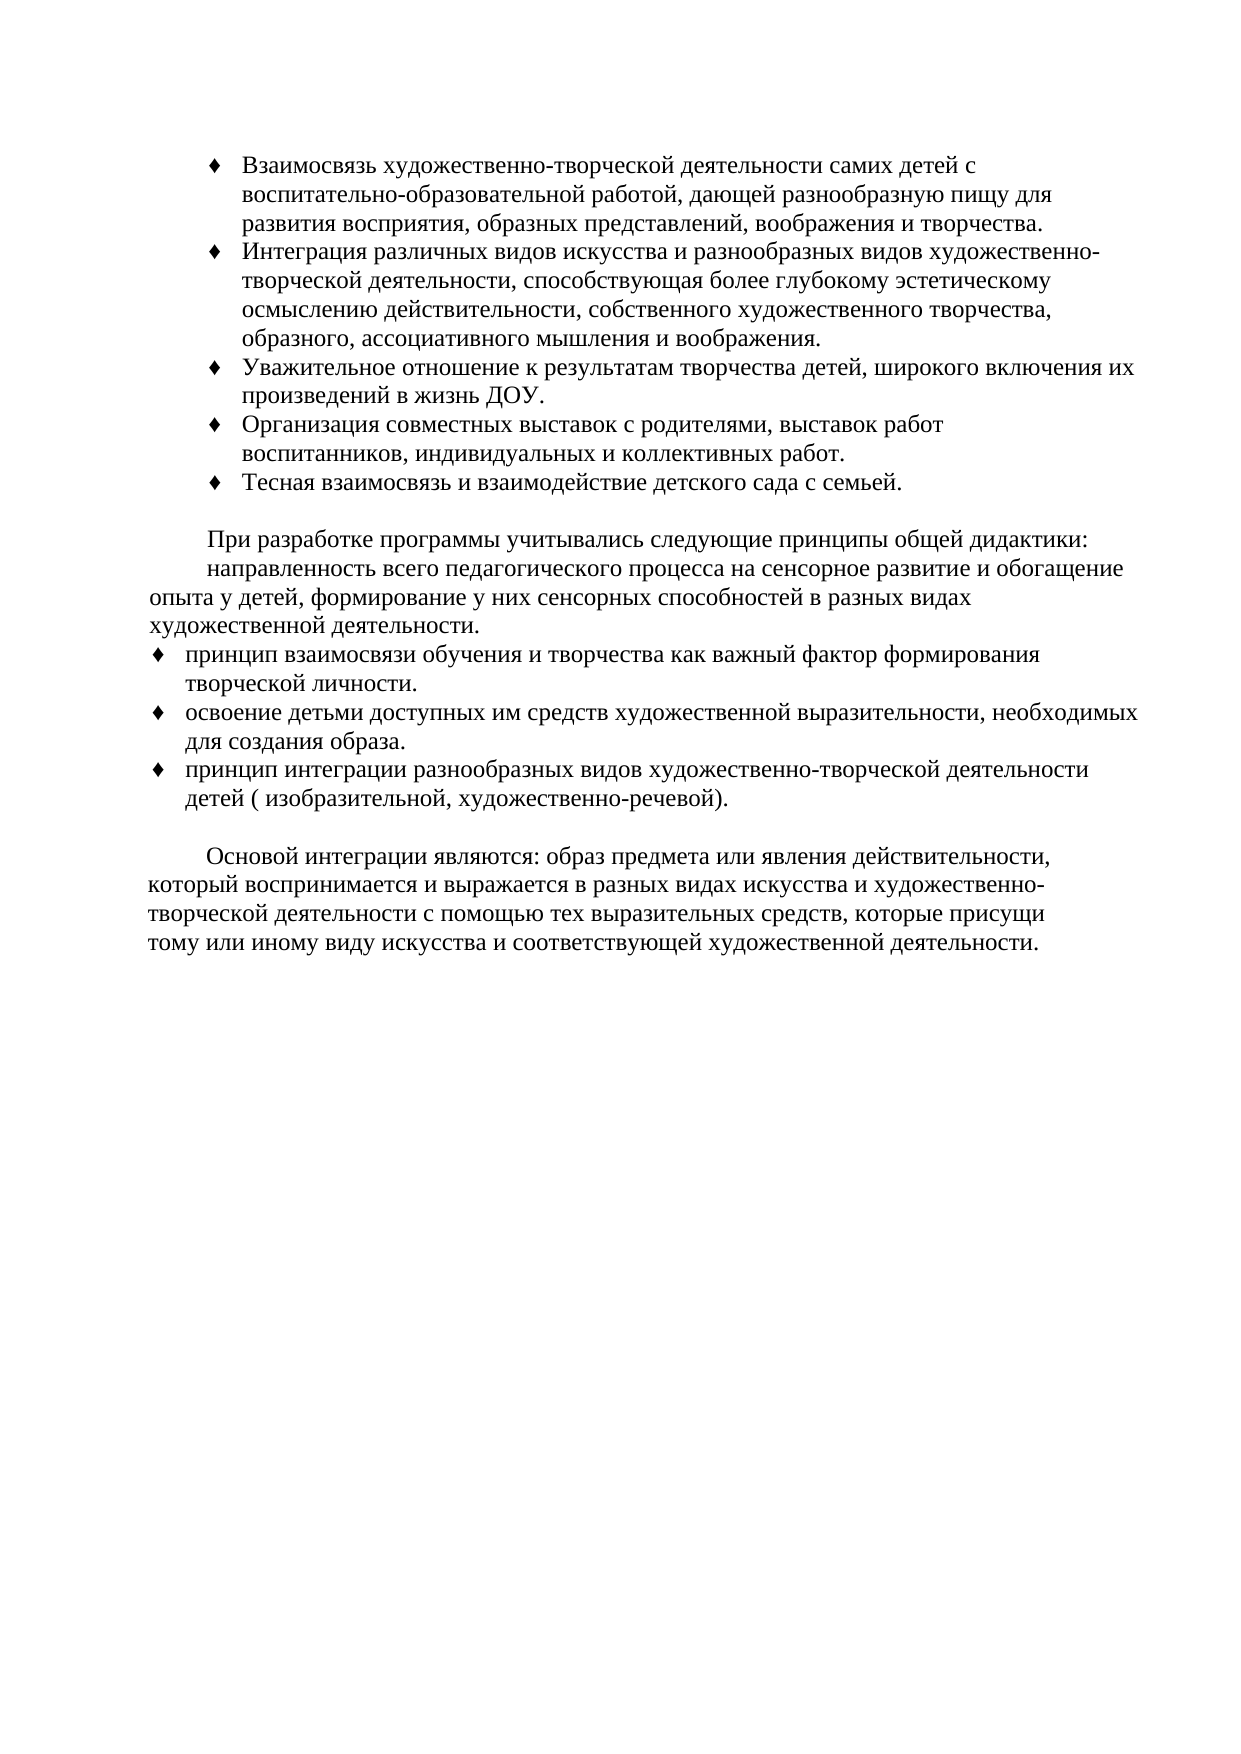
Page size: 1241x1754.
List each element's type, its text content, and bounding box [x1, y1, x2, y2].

list освоение детьми доступных им средств художественной выразительности, необходимых для создания образа. [152, 697, 1145, 754]
list Интеграция различных видов искусства и разнообразных видов художественно-творческой деятельности, способствующая более глубокому эстетическому осмыслению действительности, собственного художественного творчества, образного, ассоциативного мышления и воображения. [208, 236, 1145, 351]
list Уважительное отношение к результатам творчества детей, широкого включения их произведений в жизнь ДОУ. [208, 351, 1145, 409]
list Взаимосвязь художественно-творческой деятельности самих детей с воспитательно-образовательной работой, дающей разнообразную пищу для развития восприятия, образных представлений, воображения и творчества. [208, 150, 1145, 236]
list Организация совместных выставок с родителями, выставок работ воспитанников, индивидуальных и коллективных работ. [208, 409, 1093, 467]
text При разработке программы учитывались следующие принципы общей дидактики: [148, 524, 1145, 553]
text Основой интеграции являются: образ предмета или явления действительности, который воспринимается и выражается в разных видах искусства и художественно-творческой деятельности с помощью тех выразительных средств, которые присущи тому или иному виду искусства и соответствующей художественной деятельности. [148, 841, 1093, 956]
list принцип взаимосвязи обучения и творчества как важный фактор формирования творческой личности. [152, 639, 1041, 697]
text направленность всего педагогического процесса на сенсорное развитие и обогащение опыта у детей, формирование у них сенсорных способностей в разных видах художественной деятельности. [149, 553, 1145, 639]
list принцип интеграции разнообразных видов художественно-творческой деятельности детей ( изобразительной, художественно-речевой). [152, 754, 1093, 812]
list Тесная взаимосвязь и взаимодействие детского сада с семьей. [208, 467, 1145, 496]
